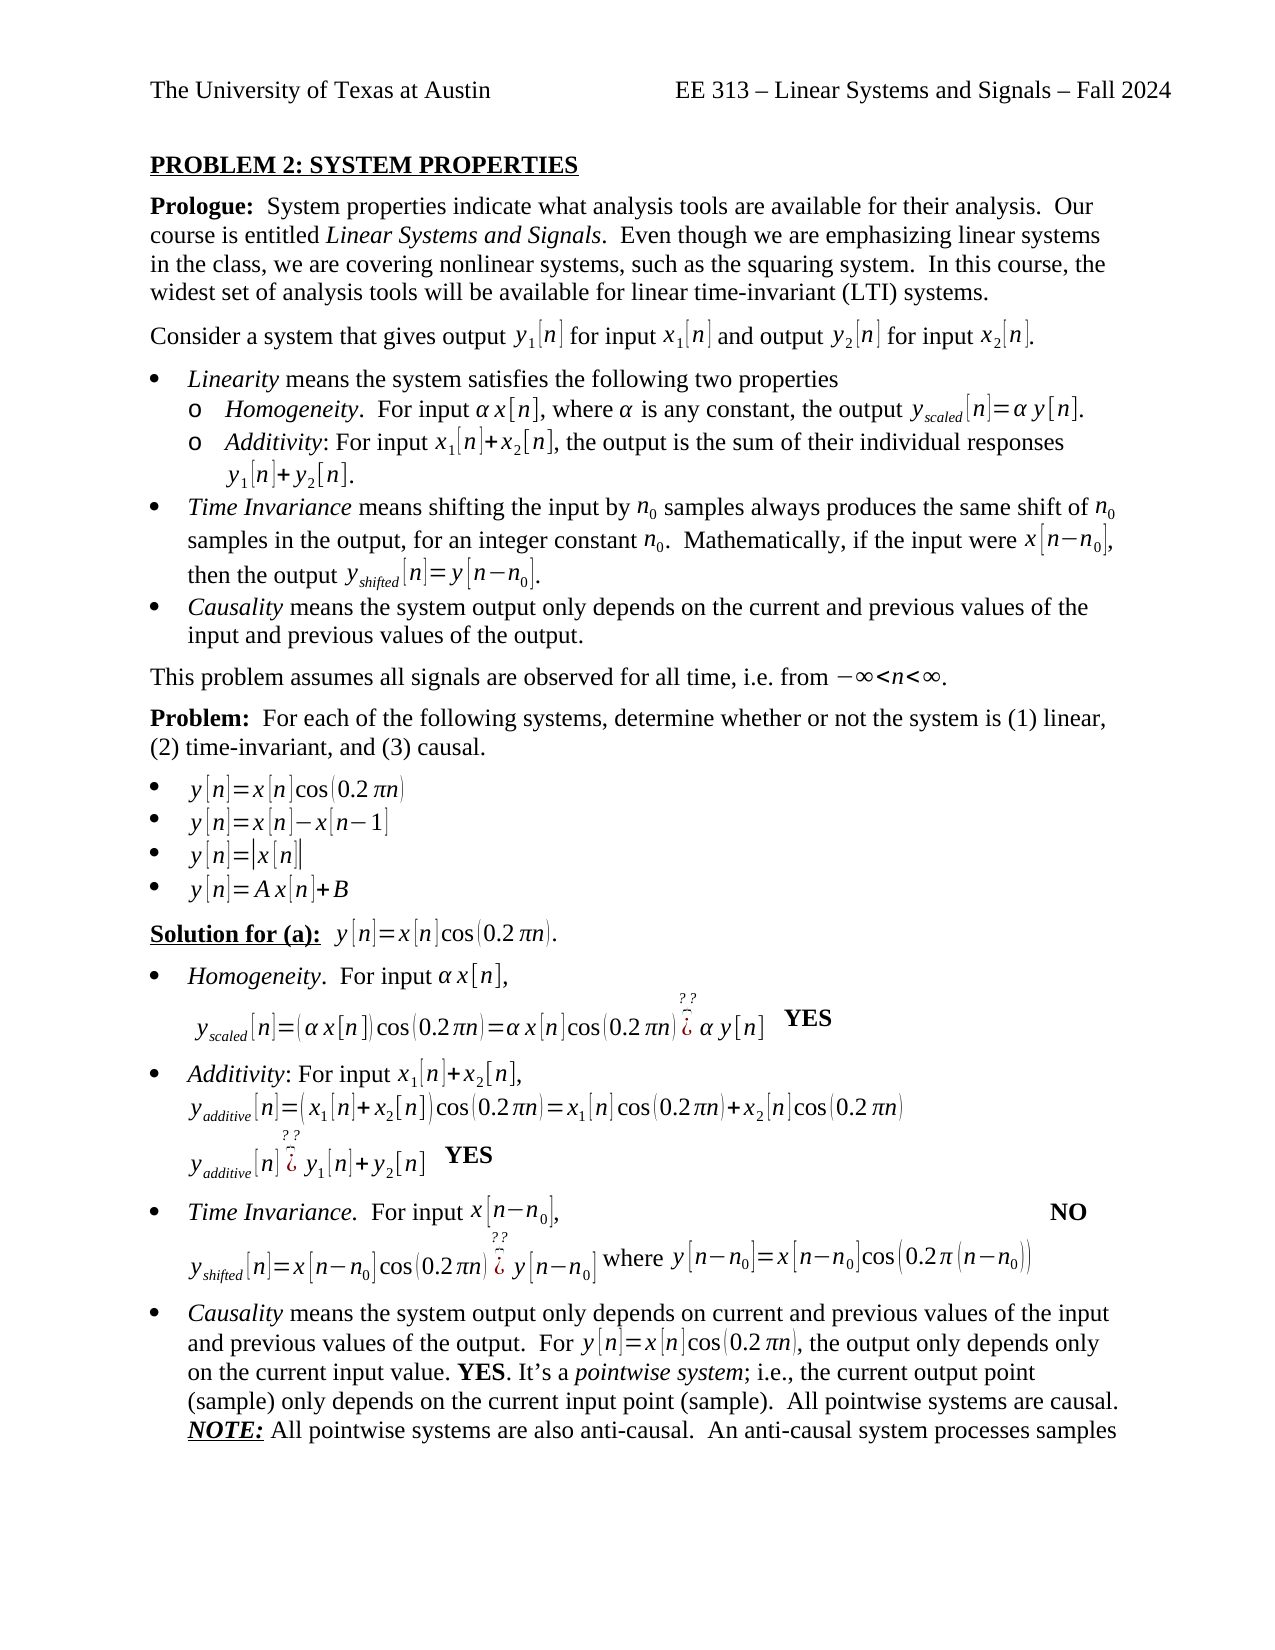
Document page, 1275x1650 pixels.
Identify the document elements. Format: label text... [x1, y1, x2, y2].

list Homogeneity. For input , where is any constant, the output . [187, 393, 1125, 426]
list Time Invariance. For input , NO [150, 1194, 1125, 1229]
list Time Invariance means shifting the input by samples always produces the same shift of samples in the output, for an integer constant . Mathematically, if the input were , then the output . [150, 491, 1125, 592]
text Prologue: System properties indicate what analysis tools are available for their analysis. Our course is entitled Linear Systems and Signals. Even though we are emphasizing linear systems in the class, we are covering nonlinear systems, such as the squaring system. In this course, the widest set of analysis tools will be available for linear time-invariant (LTI) systems. [150, 191, 1125, 306]
text Problem: For each of the following systems, determine whether or not the system is (1) linear, (2) time-invariant, and (3) causal. [150, 703, 1125, 761]
text where [187, 1229, 1215, 1286]
text Consider a system that gives output for input and output for input . [150, 319, 1125, 352]
list Additivity: For input , [150, 1057, 1125, 1090]
text YES [187, 1127, 1125, 1182]
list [150, 1298, 1125, 1444]
list Homogeneity. For input , [150, 961, 1125, 990]
text This problem assumes all signals are observed for all time, i.e. from . [150, 662, 1125, 691]
text YES [187, 990, 1125, 1045]
list Causality means the system output only depends on the current and previous values of the input and previous values of the output. [150, 592, 1125, 649]
list Additivity: For input , the output is the sum of their individual responses . [187, 426, 1125, 491]
list Linearity means the system satisfies the following two properties [150, 364, 1125, 393]
text PROBLEM 2: SYSTEM PROPERTIES [150, 150, 1125, 179]
text Solution for (a): [150, 918, 1125, 948]
